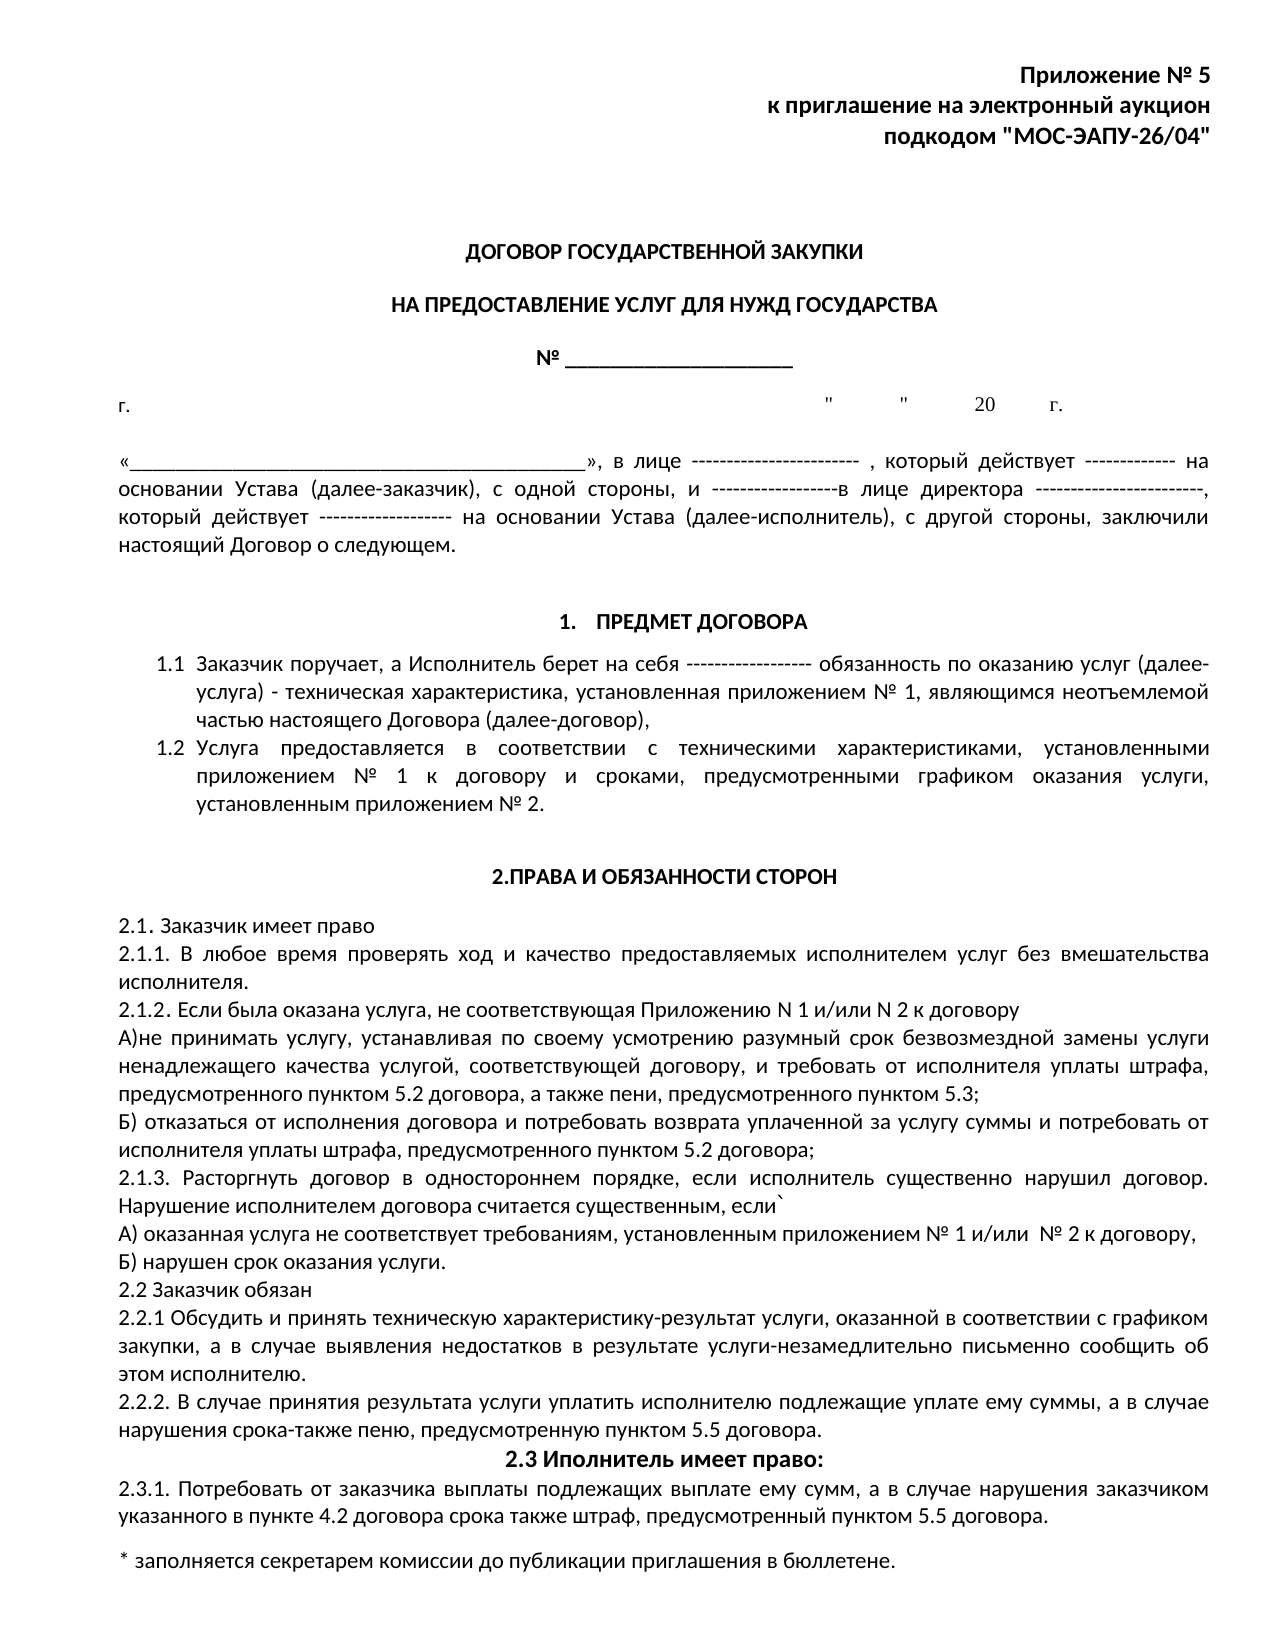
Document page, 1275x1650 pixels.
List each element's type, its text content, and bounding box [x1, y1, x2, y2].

table_header г. [107, 392, 591, 446]
text 2.1.2․ Если была оказана услуга, не соответствующая Приложению N 1 и/или N 2 к договору [118, 995, 1211, 1023]
text 2.1.3. Расторгнуть договор в одностороннем порядке, если исполнитель существенно нарушил договор. Нарушение исполнителем договора считается существенным, если՝ [118, 1163, 1211, 1219]
text 2.2 Заказчик обязан [118, 1275, 1211, 1303]
text к приглашение на электронный аукцион [148, 89, 1211, 120]
text Б) нарушен срок оказания услуги. [118, 1247, 1211, 1275]
text 2.2.1 Обсудить и принять техническую характеристику-результат услуги, оказанной в соответствии с графиком закупки, а в случае выявления недостатков в результате услуги-незамедлительно письменно сообщить об этом исполнителю. [118, 1303, 1211, 1387]
text 2.1․ Заказчик имеет право [118, 911, 1211, 939]
text № ____________________ [118, 343, 1211, 371]
table_header " " 20 г. [591, 392, 1074, 446]
list ПРЕДМЕТ ДОГОВОРА [156, 607, 1211, 635]
text Б) отказаться от исполнения договора и потребовать возврата уплаченной за услугу суммы и потребовать от исполнителя уплаты штрафа, предусмотренного пунктом 5.2 договора; [118, 1107, 1211, 1163]
text НА ПРЕДОСТАВЛЕНИЕ УСЛУГ ДЛЯ НУЖД ГОСУДАРСТВА [118, 290, 1211, 318]
text ДОГОВОР ГОСУДАРСТВЕННОЙ ЗАКУПКИ [118, 237, 1211, 265]
text 2.1.1. В любое время проверять ход и качество предоставляемых исполнителем услуг без вмешательства исполнителя. [118, 939, 1211, 995]
list Услуга предоставляется в соответствии с техническими характеристиками, установленными приложением № 1 к договору и сроками, предусмотренными графиком оказания услуги, установленным приложением № 2. [156, 733, 1211, 817]
text Приложение № 5 [118, 59, 1211, 89]
text подкодом "МОС-ЭАПУ-26/04" [148, 120, 1211, 151]
text 2.2.2. В случае принятия результата услуги уплатить исполнителю подлежащие уплате ему суммы, а в случае нарушения срока-также пеню, предусмотренную пунктом 5.5 договора. [118, 1387, 1211, 1443]
text «________________________________________», в лице ------------------------ , который действует ------------- на основании Устава (далее-заказчик), с одной стороны, и ------------------в лице директора ------------------------, который действует ------------------- на основании Устава (далее-исполнитель), с другой стороны, заключили настоящий Договор о следующем. [118, 446, 1211, 558]
list Заказчик поручает, а Исполнитель берет на себя ------------------ обязанность по оказанию услуг (далее-услуга) - техническая характеристика, установленная приложением № 1, являющимся неотъемлемой частью настоящего Договора (далее-договор), [156, 649, 1211, 733]
text 2.ПРАВА И ОБЯЗАННОСТИ СТОРОН [118, 862, 1211, 890]
text А)не принимать услугу, устанавливая по своему усмотрению разумный срок безвозмездной замены услуги ненадлежащего качества услугой, соответствующей договору, и требовать от исполнителя уплаты штрафа, предусмотренного пунктом 5.2 договора, а также пени, предусмотренного пунктом 5.3; [118, 1023, 1211, 1107]
text 2.3 Иполнитель имеет право: [118, 1443, 1211, 1474]
text А) оказанная услуга не соответствует требованиям, установленным приложением № 1 и/или № 2 к договору, [118, 1219, 1211, 1247]
text 2.3.1. Потребовать от заказчика выплаты подлежащих выплате ему сумм, а в случае нарушения заказчиком указанного в пункте 4.2 договора срока также штраф, предусмотренный пунктом 5.5 договора. [118, 1474, 1211, 1530]
text * заполняется секретарем комиссии до публикации приглашения в бюллетене. [118, 1546, 1211, 1574]
